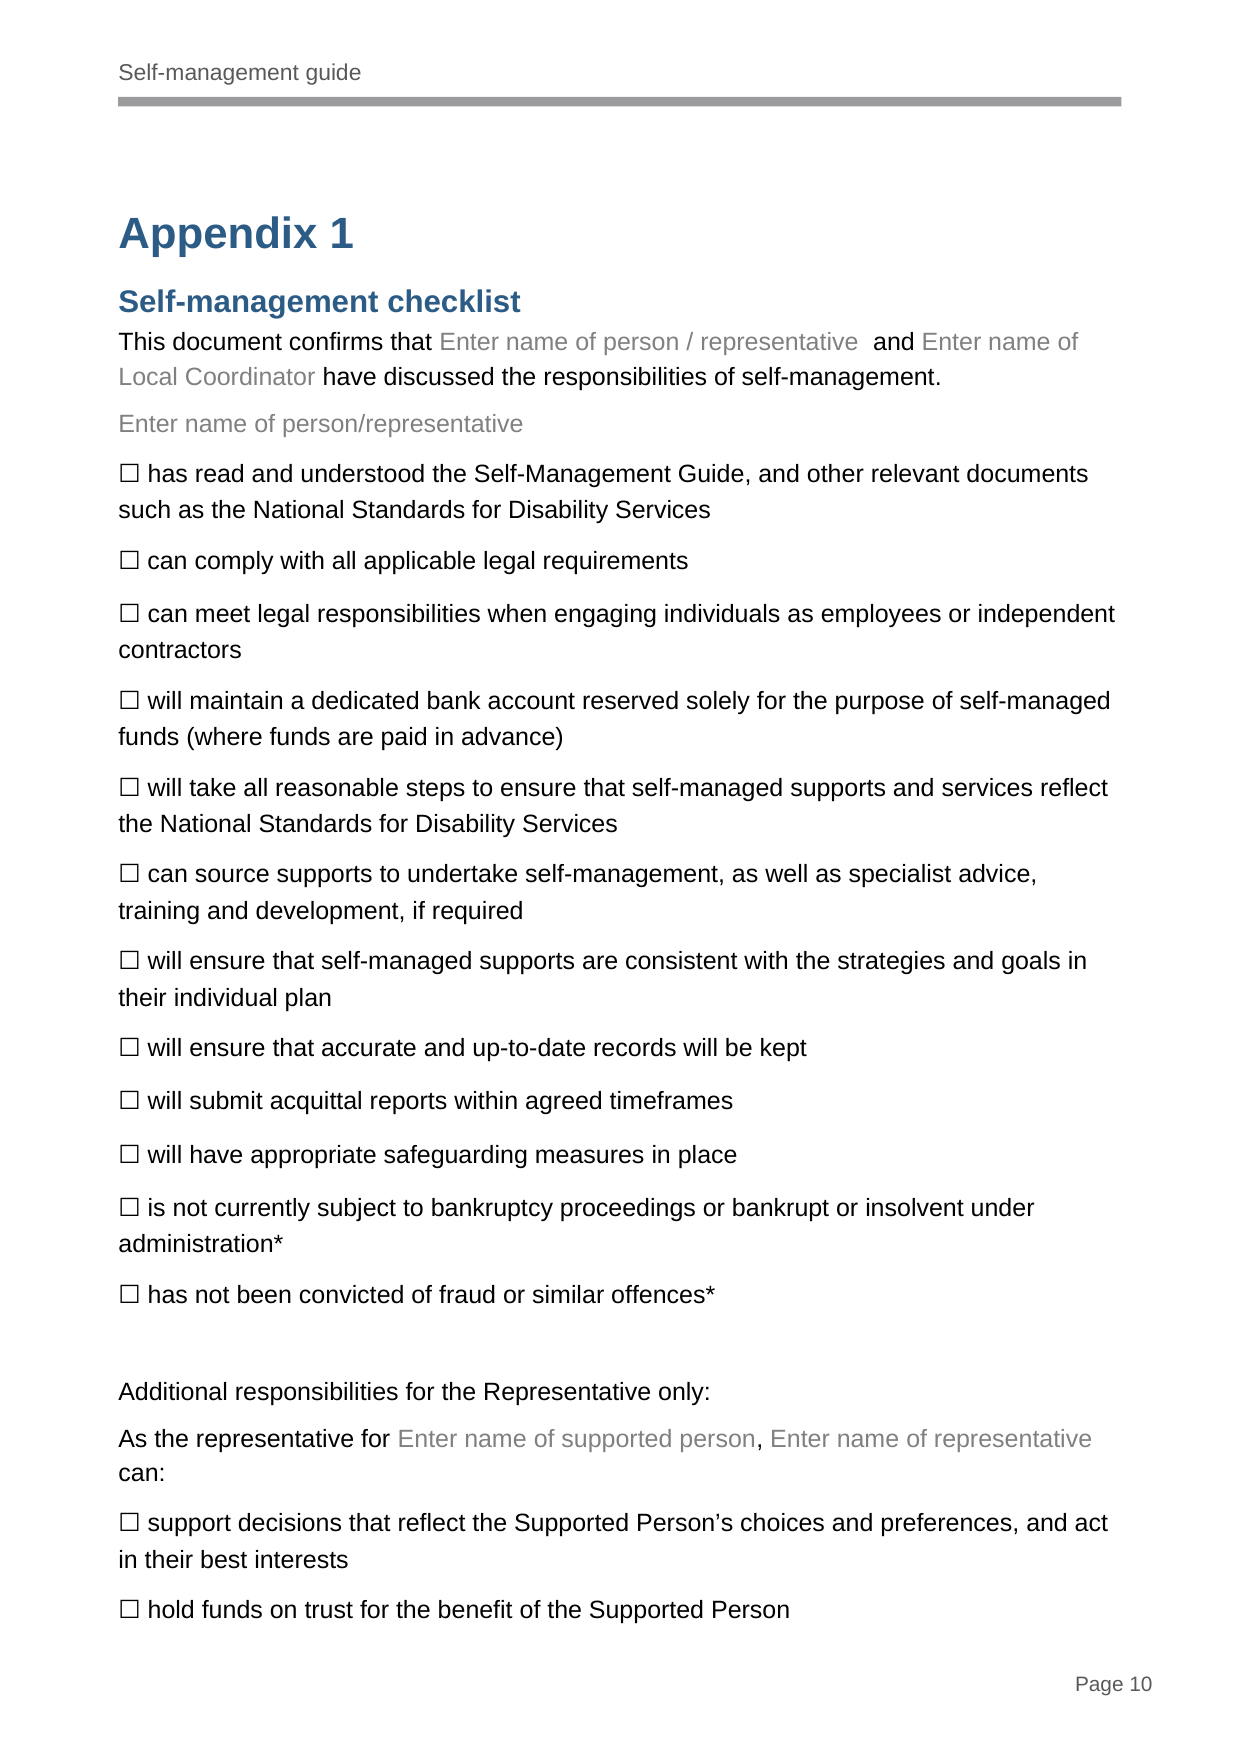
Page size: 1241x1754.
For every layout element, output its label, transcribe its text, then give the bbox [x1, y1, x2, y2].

text will ensure that self-managed supports are consistent with the strategies and goals in their individual plan [118, 943, 1122, 1011]
text will submit acquittal reports within agreed timeframes [118, 1083, 1122, 1117]
text has not been convicted of fraud or similar offences* [118, 1276, 1122, 1310]
text Additional responsibilities for the Representative only: [118, 1377, 1122, 1405]
text This document confirms that and have discussed the responsibilities of self-management. [118, 327, 1122, 390]
text has read and understood the Self-Management Guide, and other relevant documents such as the National Standards for Disability Services [118, 456, 1122, 524]
text can comply with all applicable legal requirements [118, 542, 1122, 576]
text support decisions that reflect the Supported Person’s choices and preferences, and act in their best interests [118, 1505, 1122, 1574]
subtitle Appendix 1 [118, 208, 1122, 258]
text will ensure that accurate and up-to-date records will be kept [118, 1029, 1122, 1064]
text can meet legal responsibilities when engaging individuals as employees or independent contractors [118, 596, 1122, 664]
text is not currently subject to bankruptcy proceedings or bankrupt or insolvent under administration* [118, 1189, 1122, 1258]
subtitle Self-management checklist [118, 283, 1122, 319]
text As the representative for , can: [118, 1424, 1122, 1487]
text will take all reasonable steps to ensure that self-managed supports and services reflect the National Standards for Disability Services [118, 769, 1122, 838]
text can source supports to undertake self-management, as well as specialist advice, training and development, if required [118, 856, 1122, 924]
text hold funds on trust for the benefit of the Supported Person [118, 1592, 1122, 1626]
text will maintain a dedicated bank account reserved solely for the purpose of self-managed funds (where funds are paid in advance) [118, 682, 1122, 751]
text will have appropriate safeguarding measures in place [118, 1136, 1122, 1170]
